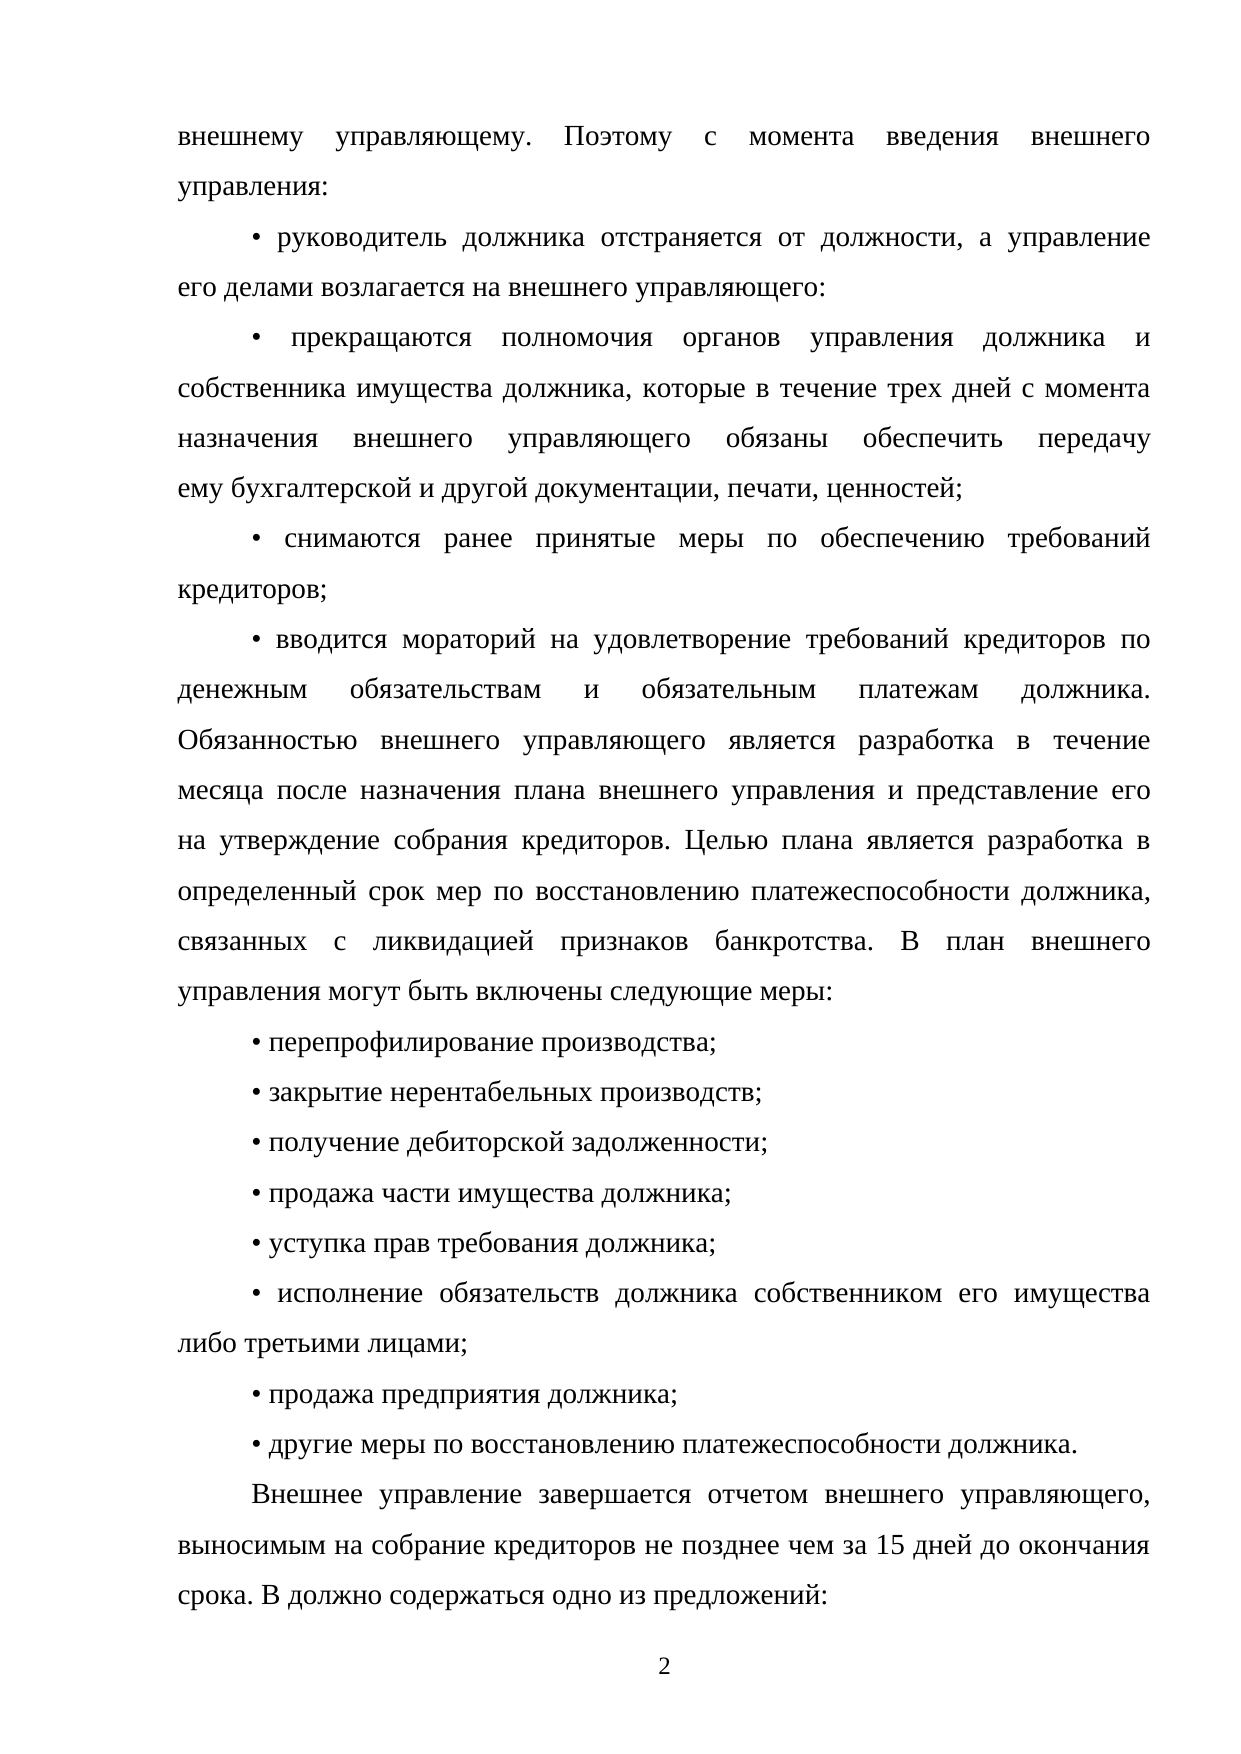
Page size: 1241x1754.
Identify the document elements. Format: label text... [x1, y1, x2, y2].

text • получение дебиторской задолженности; [177, 1124, 1152, 1158]
text • уступка прав требования должника; [177, 1225, 1152, 1258]
text • исполнение обязательств должника собственником его имущества либо третьими лицами; [177, 1275, 1152, 1359]
text • снимаются ранее принятые меры по обеспечению требований кредиторов; [177, 521, 1152, 604]
text • продажа предприятия должника; [177, 1376, 1152, 1409]
text • перепрофилирование производства; [177, 1024, 1152, 1057]
text • прекращаются полномочия органов управления должника и собственника имущества должника, которые в течение трех дней с момента назначения внешнего управляющего обязаны обеспечить передачу ему бухгалтерской и другой документации, печати, ценностей; [177, 319, 1152, 504]
text • вводится мораторий на удовлетворение требований кредиторов по денежным обязательствам и обязательным платежам должника. Обязанностью внешнего управляющего является разработка в течение месяца после назначения плана внешнего управления и представление его на утверждение собрания кредиторов. Целью плана является разработка в определенный срок мер по восстановлению платежеспособности должника, связанных с ликвидацией признаков банкротства. В план внешнего управления могут быть включены следующие меры: [177, 621, 1152, 1007]
text • продажа части имущества должника; [177, 1175, 1152, 1208]
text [177, 118, 1152, 202]
text • руководитель должника отстраняется от должности, а управление его делами возлагается на внешнего управляющего: [177, 219, 1152, 303]
text • закрытие нерентабельных производств; [177, 1074, 1152, 1108]
text • другие меры по восстановлению платежеспособности должника. [177, 1426, 1152, 1460]
text Внешнее управление завершается отчетом внешнего управляющего, выносимым на собрание кредиторов не позднее чем за 15 дней до окончания срока. В должно содержаться одно из предложений: [177, 1477, 1152, 1611]
